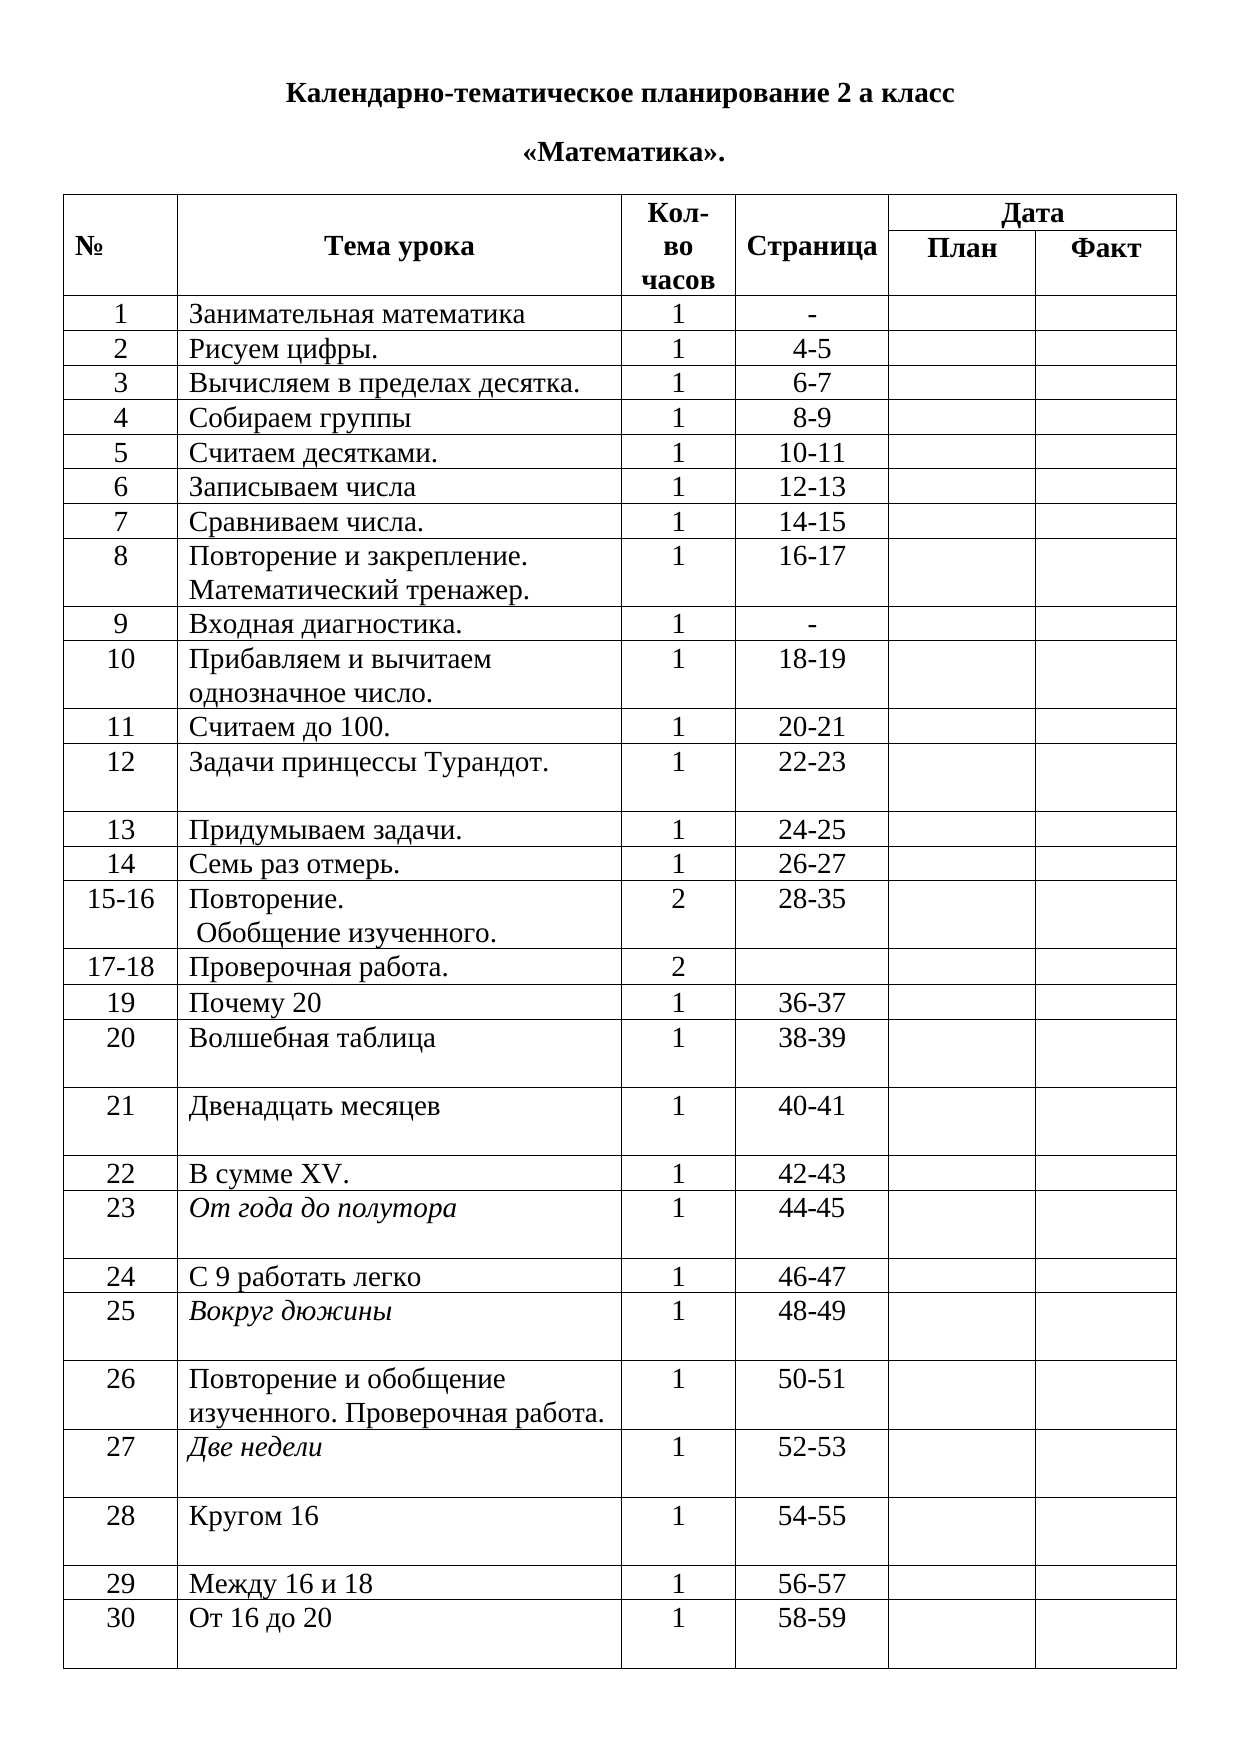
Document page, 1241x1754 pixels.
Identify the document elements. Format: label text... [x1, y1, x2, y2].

table_cell [889, 1566, 1035, 1599]
table_cell 10-11 [736, 435, 888, 468]
table_cell 1 [622, 1600, 735, 1667]
table_cell 1 [622, 1191, 735, 1258]
table_cell [889, 1430, 1035, 1497]
table_cell [1036, 1293, 1176, 1360]
table_cell [1036, 607, 1176, 640]
table_cell [889, 1259, 1035, 1292]
table_cell 28-35 [736, 881, 888, 948]
table_cell [1036, 1566, 1176, 1599]
table_cell Проверочная работа. [178, 949, 621, 984]
table_cell 2 [622, 881, 735, 948]
table_cell 1 [622, 607, 735, 640]
table_cell 38-39 [736, 1020, 888, 1087]
table_cell [889, 847, 1035, 880]
table_cell 12 [64, 744, 177, 811]
table_cell Считаем десятками. [178, 435, 621, 468]
table_cell 2 [622, 949, 735, 984]
table_cell [889, 949, 1035, 984]
table_cell Двенадцать месяцев [178, 1088, 621, 1155]
table_cell Записываем числа [178, 469, 621, 503]
table_cell 6 [64, 469, 177, 503]
table_cell 19 [64, 985, 177, 1019]
table_cell 1 [622, 1430, 735, 1497]
table_cell [1036, 435, 1176, 468]
table_cell 1 [622, 296, 735, 330]
table_cell 3 [64, 366, 177, 399]
table_cell Придумываем задачи. [178, 812, 621, 846]
table_cell 1 [622, 400, 735, 434]
table_cell [1036, 400, 1176, 434]
table_cell [1036, 1156, 1176, 1189]
table_cell [889, 1498, 1035, 1565]
table_header Дата [889, 195, 1176, 229]
table_cell В сумме XV. [178, 1156, 621, 1189]
table_cell 14-15 [736, 504, 888, 537]
table_cell [889, 1191, 1035, 1258]
table_cell Между 16 и 18 [178, 1566, 621, 1599]
table_cell 4 [64, 400, 177, 434]
table_cell [1036, 1259, 1176, 1292]
table_cell 1 [622, 812, 735, 846]
table_cell [1036, 641, 1176, 708]
text Календарно-тематическое планирование 2 а класс [75, 75, 1165, 108]
table_cell 1 [622, 469, 735, 503]
table_cell Почему 20 [178, 985, 621, 1019]
table_cell 20 [64, 1020, 177, 1087]
table_cell 4-5 [736, 331, 888, 364]
table_cell 1 [622, 1293, 735, 1360]
table_cell 18-19 [736, 641, 888, 708]
table_cell 8 [64, 539, 177, 606]
table_cell [889, 812, 1035, 846]
table_cell 2 [64, 331, 177, 364]
table_cell 13 [64, 812, 177, 846]
table_cell [889, 504, 1035, 537]
table_cell 8-9 [736, 400, 888, 434]
table_cell 11 [64, 709, 177, 743]
table_cell Повторение и обобщение изученного. Проверочная работа. [178, 1361, 621, 1428]
table_cell Рисуем цифры. [178, 331, 621, 364]
table_cell 25 [64, 1293, 177, 1360]
table_header № [64, 195, 177, 295]
table_cell Вычисляем в пределах десятка. [178, 366, 621, 399]
table_cell Прибавляем и вычитаем однозначное число. [178, 641, 621, 708]
table_cell [1036, 504, 1176, 537]
table_cell 22 [64, 1156, 177, 1189]
table_header Тема урока [178, 195, 621, 295]
table_cell [1036, 1191, 1176, 1258]
table_cell [889, 539, 1035, 606]
table_cell 1 [622, 744, 735, 811]
table_cell 1 [622, 1088, 735, 1155]
table_cell 28 [64, 1498, 177, 1565]
table_cell 1 [622, 366, 735, 399]
table_cell [1036, 881, 1176, 948]
table_cell 1 [622, 1156, 735, 1189]
table_cell План [889, 231, 1035, 295]
table_cell Входная диагностика. [178, 607, 621, 640]
table_cell [1036, 1088, 1176, 1155]
table_cell 1 [622, 504, 735, 537]
table_cell [889, 641, 1035, 708]
table_cell 1 [622, 1020, 735, 1087]
table_cell 16-17 [736, 539, 888, 606]
table_cell 50-51 [736, 1361, 888, 1428]
table_cell 29 [64, 1566, 177, 1599]
table_cell [889, 744, 1035, 811]
table_cell 54-55 [736, 1498, 888, 1565]
table_cell 58-59 [736, 1600, 888, 1667]
table_cell 48-49 [736, 1293, 888, 1360]
table_cell 12-13 [736, 469, 888, 503]
table_cell 1 [622, 1498, 735, 1565]
table_cell 1 [622, 1566, 735, 1599]
table_cell [1036, 1600, 1176, 1667]
table_cell [889, 1293, 1035, 1360]
table_cell 26 [64, 1361, 177, 1428]
table_cell [889, 366, 1035, 399]
table_cell 1 [622, 435, 735, 468]
table_cell Занимательная математика [178, 296, 621, 330]
table_cell 15-16 [64, 881, 177, 948]
table_cell 1 [622, 709, 735, 743]
table_cell [1036, 296, 1176, 330]
table_cell Две недели [178, 1430, 621, 1497]
table_cell 44-45 [736, 1191, 888, 1258]
table_cell Повторение. Обобщение изученного. [178, 881, 621, 948]
table_cell 46-47 [736, 1259, 888, 1292]
table_cell [889, 331, 1035, 364]
table_cell [1036, 812, 1176, 846]
table_cell От года до полутора [178, 1191, 621, 1258]
table_cell 6-7 [736, 366, 888, 399]
table_cell [1036, 331, 1176, 364]
table_cell [1036, 709, 1176, 743]
table_cell 52-53 [736, 1430, 888, 1497]
text «Математика». [75, 134, 1165, 168]
table_cell [889, 469, 1035, 503]
table_cell 24-25 [736, 812, 888, 846]
table_cell Задачи принцессы Турандот. [178, 744, 621, 811]
table_cell 26-27 [736, 847, 888, 880]
table_cell [889, 1088, 1035, 1155]
table_cell С 9 работать легко [178, 1259, 621, 1292]
table_cell 7 [64, 504, 177, 537]
table_cell [889, 881, 1035, 948]
table_cell [889, 985, 1035, 1019]
table_cell [1036, 366, 1176, 399]
table_cell Считаем до 100. [178, 709, 621, 743]
table_cell Повторение и закрепление. Математический тренажер. [178, 539, 621, 606]
table_cell 17-18 [64, 949, 177, 984]
table_cell 42-43 [736, 1156, 888, 1189]
table_cell [889, 607, 1035, 640]
table_cell [736, 949, 888, 984]
table_cell 1 [64, 296, 177, 330]
table_cell Волшебная таблица [178, 1020, 621, 1087]
table_cell 30 [64, 1600, 177, 1667]
table_cell Семь раз отмерь. [178, 847, 621, 880]
table_cell - [736, 607, 888, 640]
table_cell [1036, 1430, 1176, 1497]
table_cell [889, 709, 1035, 743]
table_cell 20-21 [736, 709, 888, 743]
table_header Страница [736, 195, 888, 295]
table_cell [1036, 847, 1176, 880]
table_cell [889, 1156, 1035, 1189]
table_cell 1 [622, 539, 735, 606]
table_cell 1 [622, 847, 735, 880]
table_cell - [736, 296, 888, 330]
table_cell 1 [622, 331, 735, 364]
table_header Кол-во часов [622, 195, 735, 295]
table_cell 56-57 [736, 1566, 888, 1599]
table_cell От 16 до 20 [178, 1600, 621, 1667]
table_cell Факт [1036, 231, 1176, 295]
table_cell 24 [64, 1259, 177, 1292]
table_cell Вокруг дюжины [178, 1293, 621, 1360]
table_cell [1036, 744, 1176, 811]
table_cell [889, 1600, 1035, 1667]
table_cell [889, 1361, 1035, 1428]
table_cell 36-37 [736, 985, 888, 1019]
table_cell [1036, 1361, 1176, 1428]
table_cell [1036, 985, 1176, 1019]
table_cell Сравниваем числа. [178, 504, 621, 537]
table_cell 5 [64, 435, 177, 468]
table_cell [1036, 469, 1176, 503]
table_cell 14 [64, 847, 177, 880]
table_cell [1036, 1020, 1176, 1087]
table_cell 9 [64, 607, 177, 640]
table_cell 1 [622, 1259, 735, 1292]
table_cell 1 [622, 985, 735, 1019]
table_cell 23 [64, 1191, 177, 1258]
table_cell 10 [64, 641, 177, 708]
table_cell 27 [64, 1430, 177, 1497]
table_cell 40-41 [736, 1088, 888, 1155]
table_cell Собираем группы [178, 400, 621, 434]
table_cell [889, 296, 1035, 330]
table_cell [1036, 539, 1176, 606]
table_cell 22-23 [736, 744, 888, 811]
table_cell [1036, 1498, 1176, 1565]
table_cell [889, 1020, 1035, 1087]
table_cell 1 [622, 1361, 735, 1428]
table_cell 21 [64, 1088, 177, 1155]
table_cell [1036, 949, 1176, 984]
table_cell Кругом 16 [178, 1498, 621, 1565]
table_cell [889, 400, 1035, 434]
table_cell 1 [622, 641, 735, 708]
table_cell [889, 435, 1035, 468]
